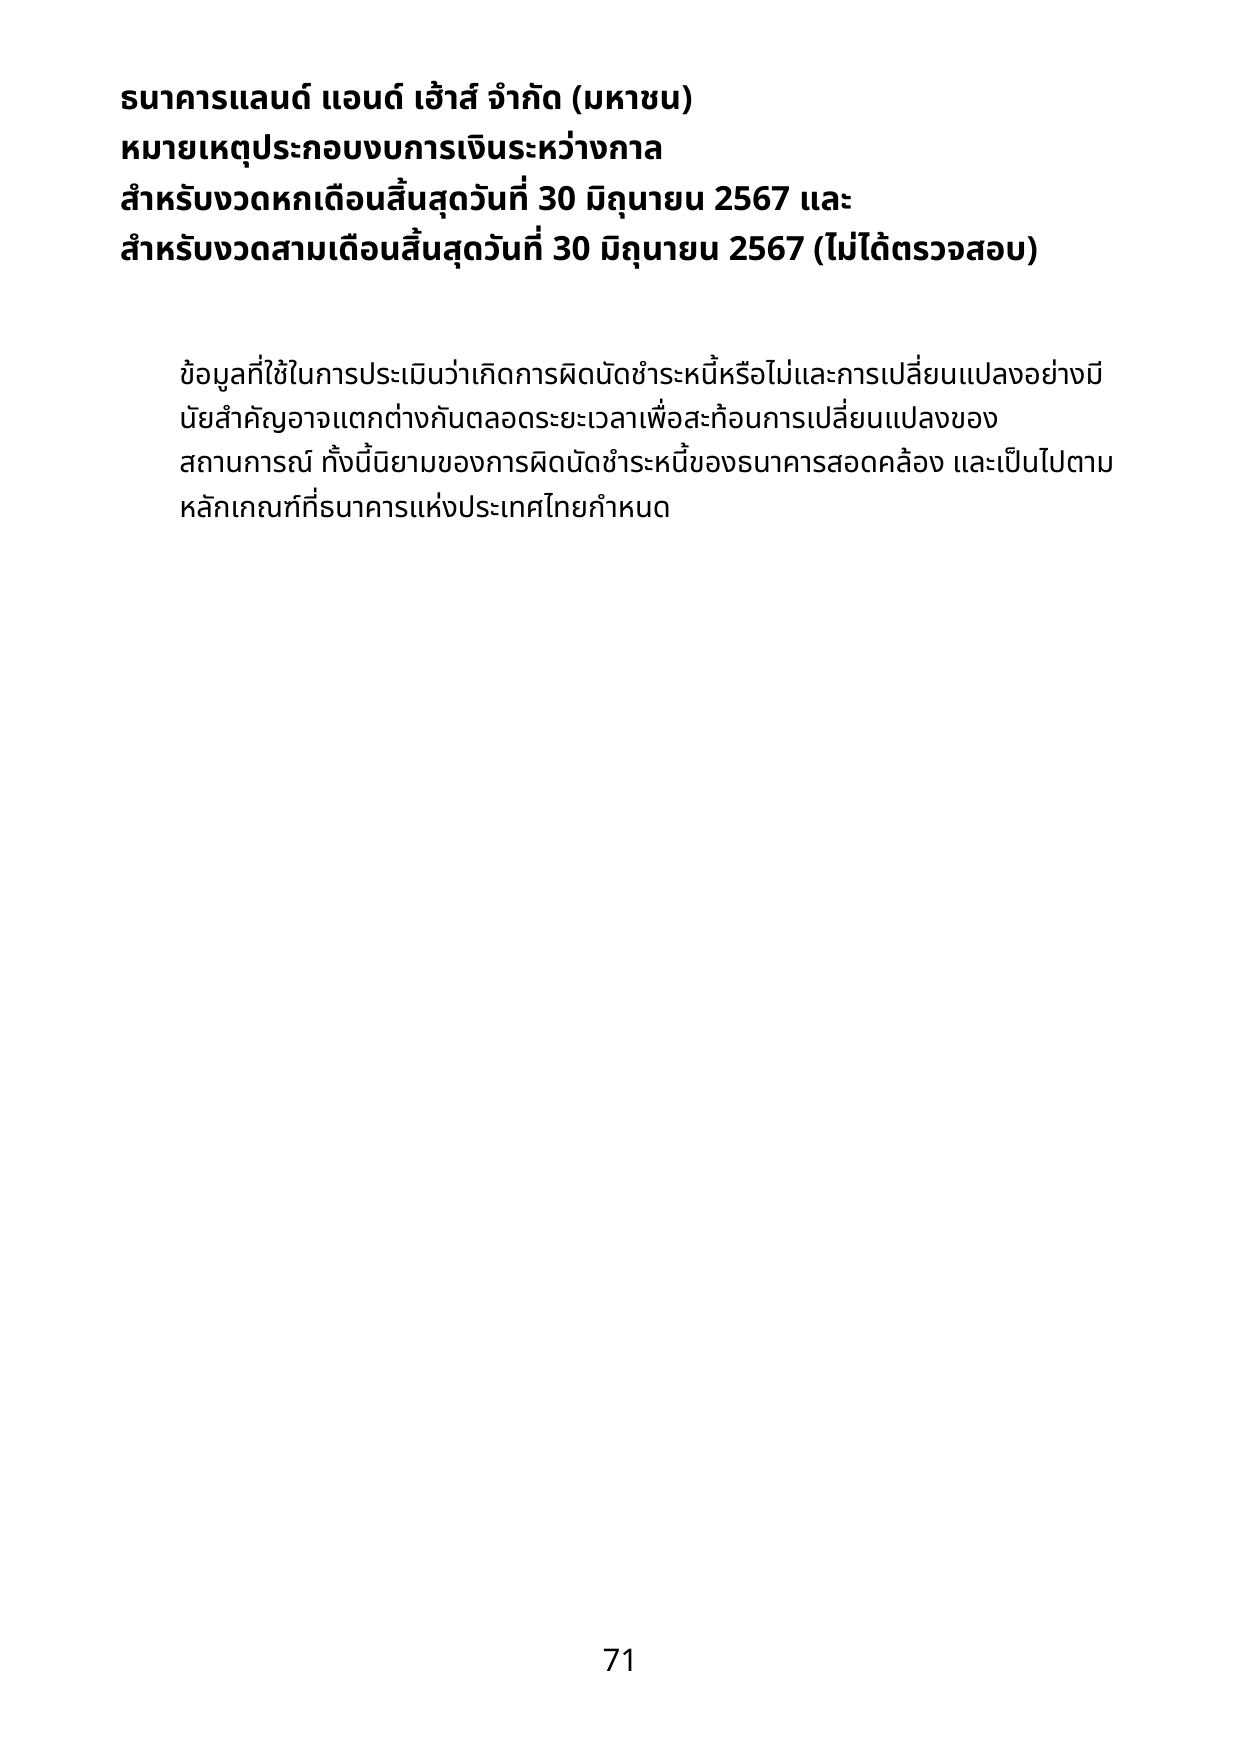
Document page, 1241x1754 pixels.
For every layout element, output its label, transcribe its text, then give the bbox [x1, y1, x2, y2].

text ข้อมูลที่ใช้ในการประเมินว่าเกิดการผิดนัดชำระหนี้หรือไม่และการเปลี่ยนแปลงอย่างมีนัยสำคัญอาจแตกต่างกันตลอดระยะเวลาเพื่อสะท้อนการเปลี่ยนแปลงของสถานการณ์ ทั้งนี้นิยามของการผิดนัดชำระหนี้ของธนาคารสอดคล้อง และเป็นไปตามหลักเกณฑ์ที่ธนาคารแห่งประเทศไทยกำหนด [179, 354, 1120, 530]
